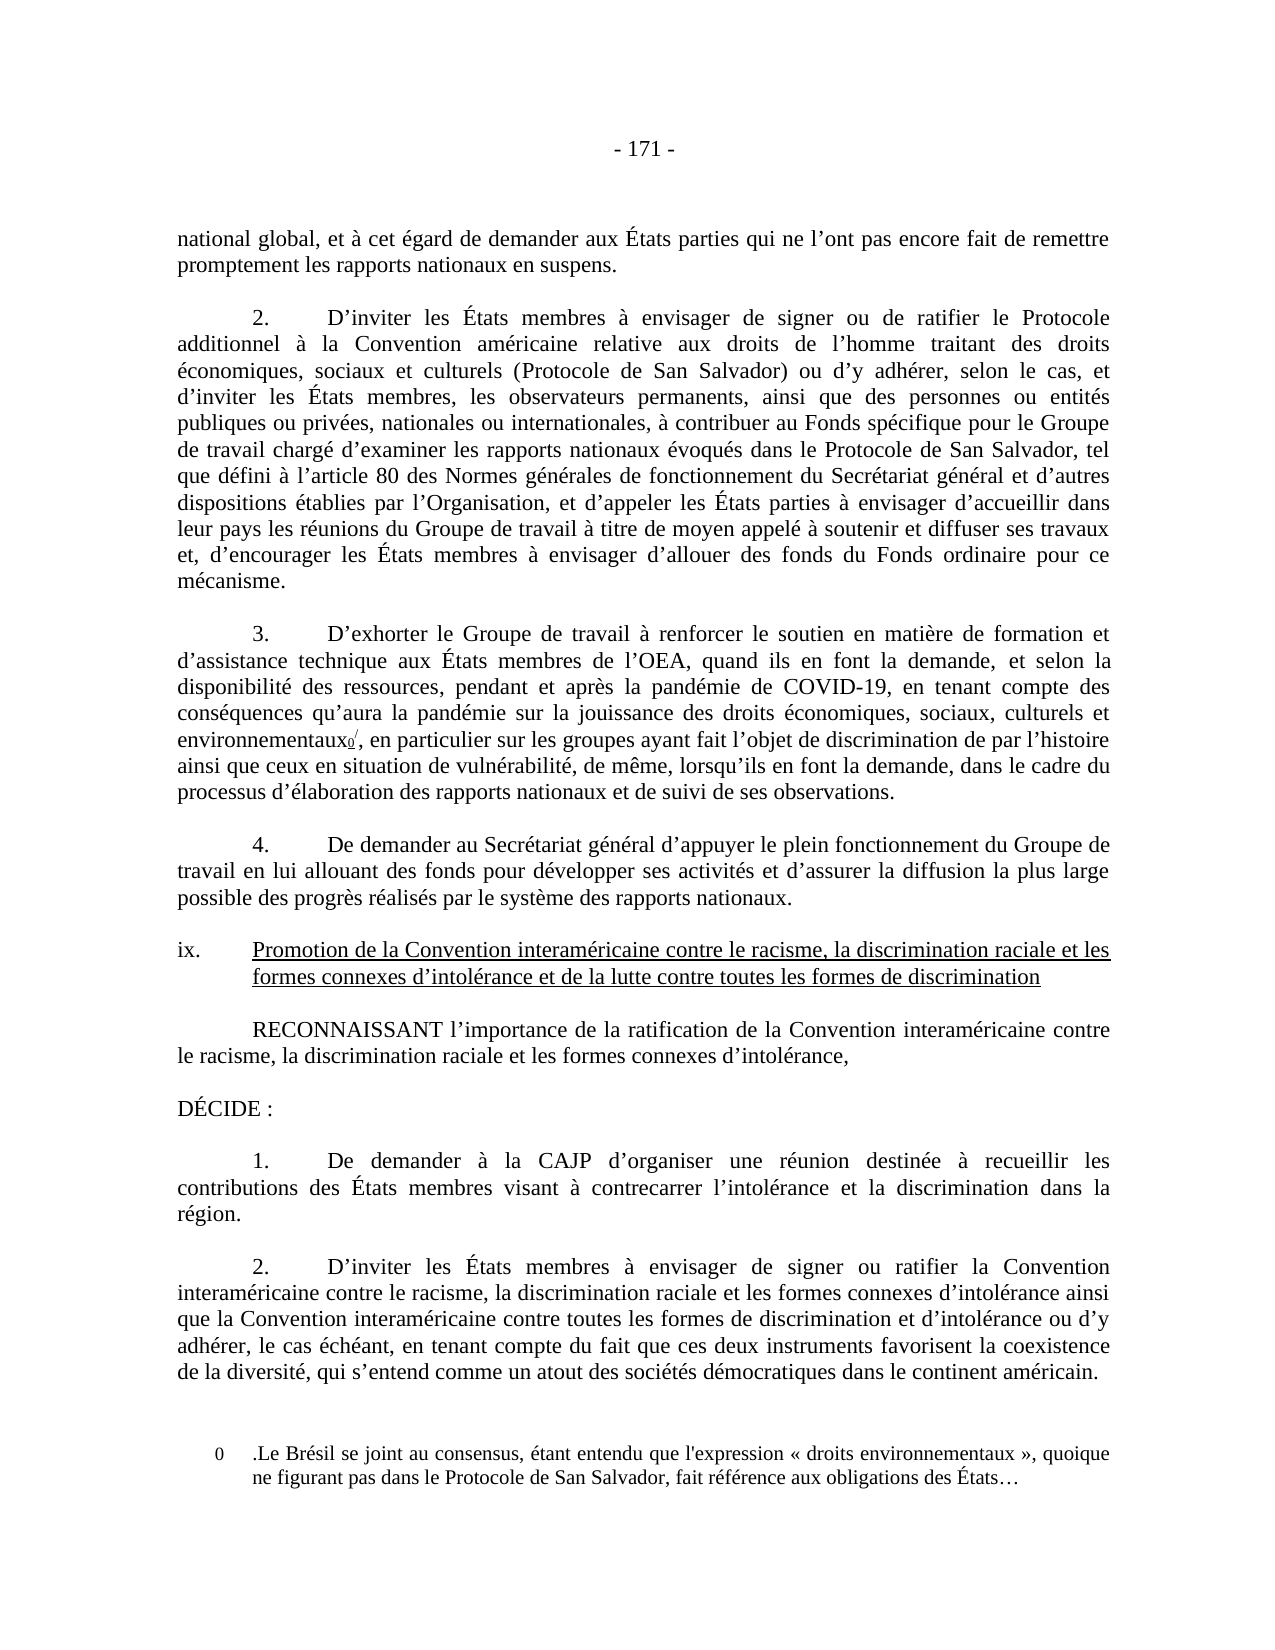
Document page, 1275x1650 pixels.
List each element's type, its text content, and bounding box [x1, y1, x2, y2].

text 1. De demander à la CAJP d’organiser une réunion destinée à recueillir les contributions des États membres visant à contrecarrer l’intolérance et la discrimination dans la région. [177, 1147, 1111, 1226]
text 2. D’inviter les États membres à envisager de signer ou de ratifier le Protocole additionnel à la Convention américaine relative aux droits de l’homme traitant des droits économiques, sociaux et culturels (Protocole de San Salvador) ou d’y adhérer, selon le cas, et d’inviter les États membres, les observateurs permanents, ainsi que des personnes ou entités publiques ou privées, nationales ou internationales, à contribuer au Fonds spécifique pour le Groupe de travail chargé d’examiner les rapports nationaux évoqués dans le Protocole de San Salvador, tel que défini à l’article 80 des Normes générales de fonctionnement du Secrétariat général et d’autres dispositions établies par l’Organisation, et d’appeler les États parties à envisager d’accueillir dans leur pays les réunions du Groupe de travail à titre de moyen appelé à soutenir et diffuser ses travaux et, d’encourager les États membres à envisager d’allouer des fonds du Fonds ordinaire pour ce mécanisme. [177, 304, 1111, 594]
text 3. D’exhorter le Groupe de travail à renforcer le soutien en matière de formation et d’assistance technique aux États membres de l’OEA, quand ils en font la demande, et selon la disponibilité des ressources, pendant et après la pandémie de COVID-19, en tenant compte des conséquences qu’aura la pandémie sur la jouissance des droits économiques, sociaux, culturels et environnementaux/, en particulier sur les groupes ayant fait l’objet de discrimination de par l’histoire ainsi que ceux en situation de vulnérabilité, de même, lorsqu’ils en font la demande, dans le cadre du processus d’élaboration des rapports nationaux et de suivi de ses observations. [177, 620, 1111, 805]
text 2. D’inviter les États membres à envisager de signer ou ratifier la Convention interaméricaine contre le racisme, la discrimination raciale et les formes connexes d’intolérance ainsi que la Convention interaméricaine contre toutes les formes de discrimination et d’intolérance ou d’y adhérer, le cas échéant, en tenant compte du fait que ces deux instruments favorisent la coexistence de la diversité, qui s’entend comme un atout des sociétés démocratiques dans le continent américain. [177, 1253, 1111, 1384]
text RECONNAISSANT l’importance de la ratification de la Convention interaméricaine contre le racisme, la discrimination raciale et les formes connexes d’intolérance, [177, 1016, 1111, 1068]
text ix. Promotion de la Convention interaméricaine contre le racisme, la discrimination raciale et les formes connexes d’intolérance et de la lutte contre toutes les formes de discrimination [177, 937, 1111, 989]
text 4. De demander au Secrétariat général d’appuyer le plein fonctionnement du Groupe de travail en lui allouant des fonds pour développer ses activités et d’assurer la diffusion la plus large possible des progrès réalisés par le système des rapports nationaux. [177, 831, 1111, 910]
text DÉCIDE : [177, 1095, 1111, 1121]
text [177, 225, 1111, 278]
